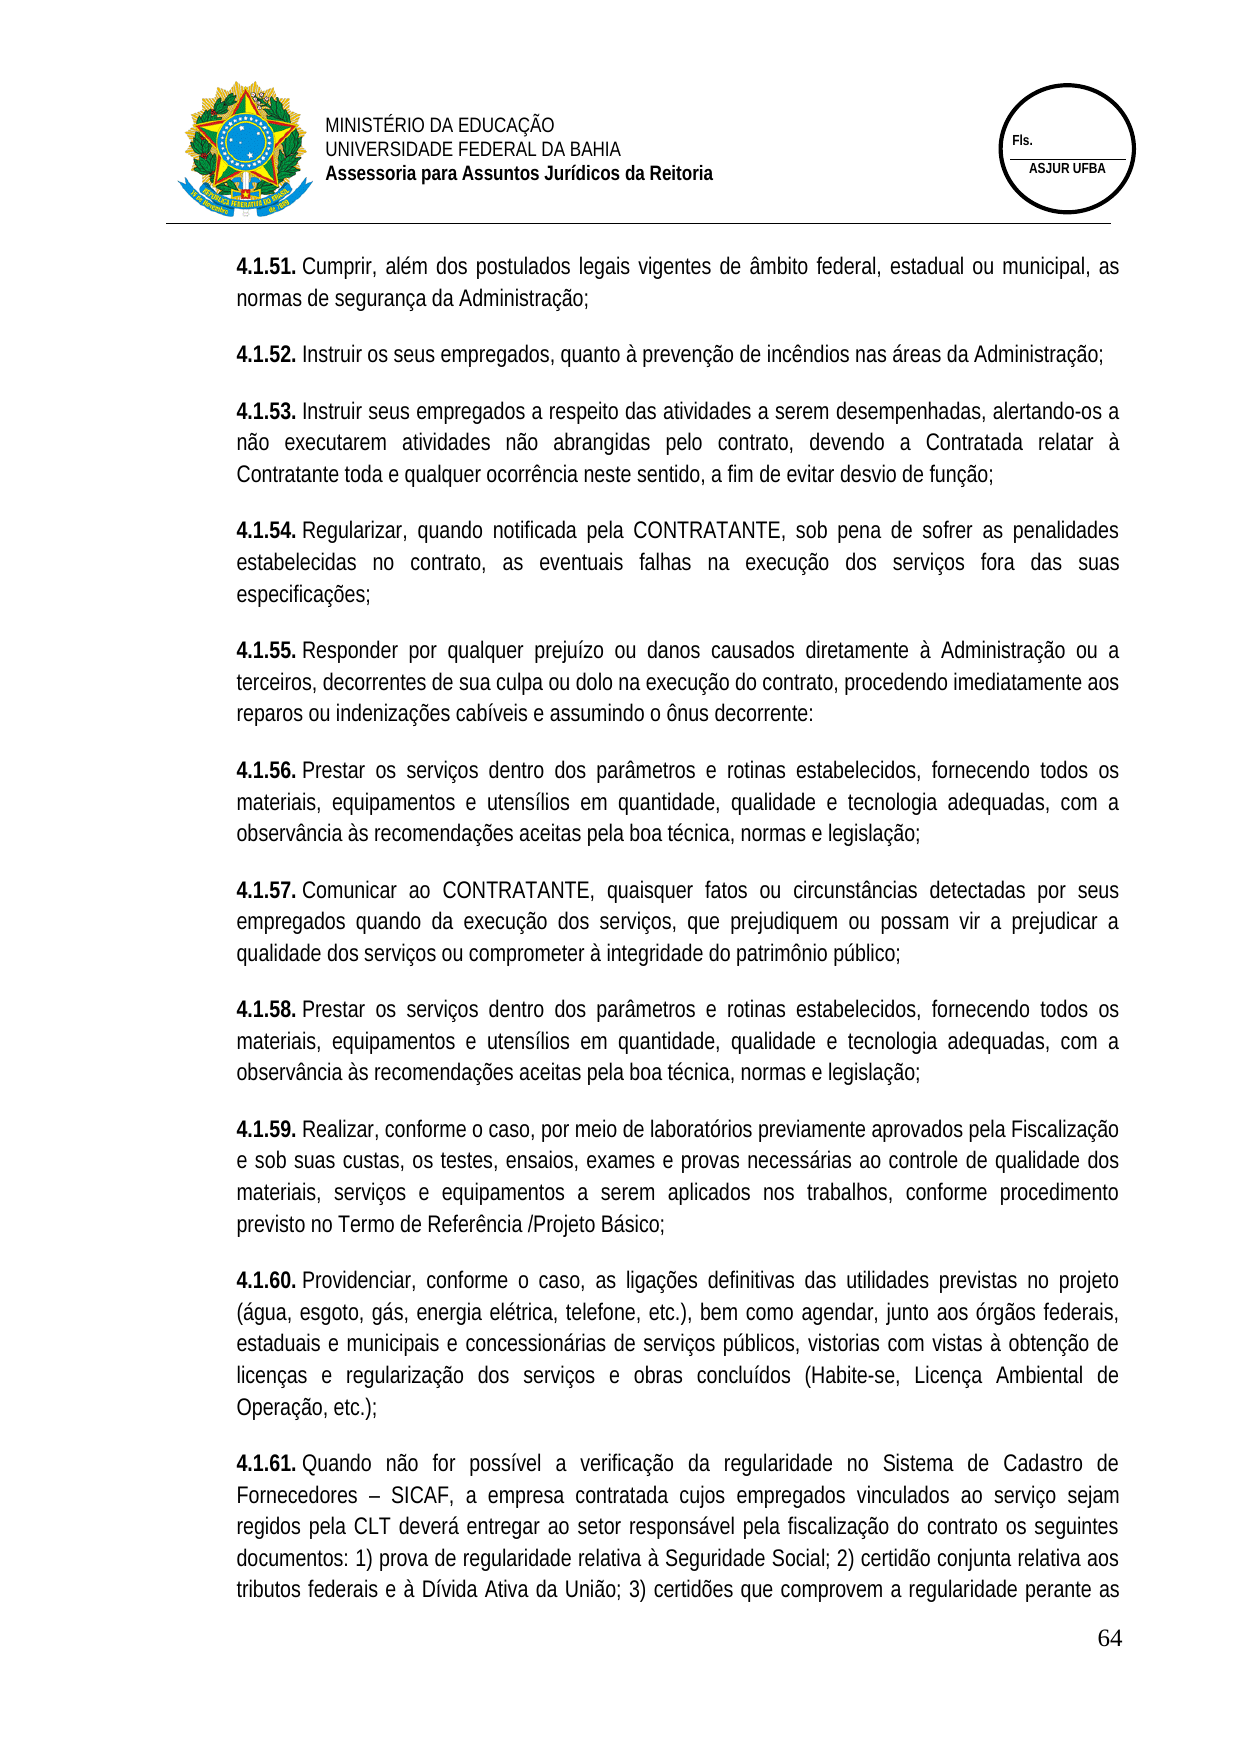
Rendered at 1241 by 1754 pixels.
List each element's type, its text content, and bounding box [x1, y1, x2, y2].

picture [177, 81, 313, 217]
list Providenciar, conforme o caso, as ligações definitivas das utilidades previstas no projeto (água, esgoto, gás, energia elétrica, telefone, etc.), bem como agendar, junto aos órgãos federais, estaduais e municipais e concessionárias de serviços públicos, vistorias com vistas à obtenção de licenças e regularização dos serviços e obras concluídos (Habite-se, Licença Ambiental de Operação, etc.); [236, 1266, 1121, 1420]
list Prestar os serviços dentro dos parâmetros e rotinas estabelecidos, fornecendo todos os materiais, equipamentos e utensílios em quantidade, qualidade e tecnologia adequadas, com a observância às recomendações aceitas pela boa técnica, normas e legislação; [236, 756, 1121, 847]
list Realizar, conforme o caso, por meio de laboratórios previamente aprovados pela Fiscalização e sob suas custas, os testes, ensaios, exames e provas necessárias ao controle de qualidade dos materiais, serviços e equipamentos a serem aplicados nos trabalhos, conforme procedimento previsto no Termo de Referência /Projeto Básico; [236, 1115, 1121, 1237]
list Instruir os seus empregados, quanto à prevenção de incêndios nas áreas da Administração; [236, 340, 1121, 368]
list Cumprir, além dos postulados legais vigentes de âmbito federal, estadual ou municipal, as normas de segurança da Administração; [236, 252, 1121, 311]
list Regularizar, quando notificada pela CONTRATANTE, sob pena de sofrer as penalidades estabelecidas no contrato, as eventuais falhas na execução dos serviços fora das suas especificações; [236, 517, 1121, 607]
list Responder por qualquer prejuízo ou danos causados diretamente à Administração ou a terceiros, decorrentes de sua culpa ou dolo na execução do contrato, procedendo imediatamente aos reparos ou indenizações cabíveis e assumindo o ônus decorrente: [236, 636, 1121, 727]
list Comunicar ao CONTRATANTE, quaisquer fatos ou circunstâncias detectadas por seus empregados quando da execução dos serviços, que prejudiquem ou possam vir a prejudicar a qualidade dos serviços ou comprometer à integridade do patrimônio público; [236, 876, 1121, 966]
list Prestar os serviços dentro dos parâmetros e rotinas estabelecidos, fornecendo todos os materiais, equipamentos e utensílios em quantidade, qualidade e tecnologia adequadas, com a observância às recomendações aceitas pela boa técnica, normas e legislação; [236, 995, 1121, 1086]
list Instruir seus empregados a respeito das atividades a serem desempenhadas, alertando-os a não executarem atividades não abrangidas pelo contrato, devendo a Contratada relatar à Contratante toda e qualquer ocorrência neste sentido, a fim de evitar desvio de função; [236, 397, 1121, 487]
